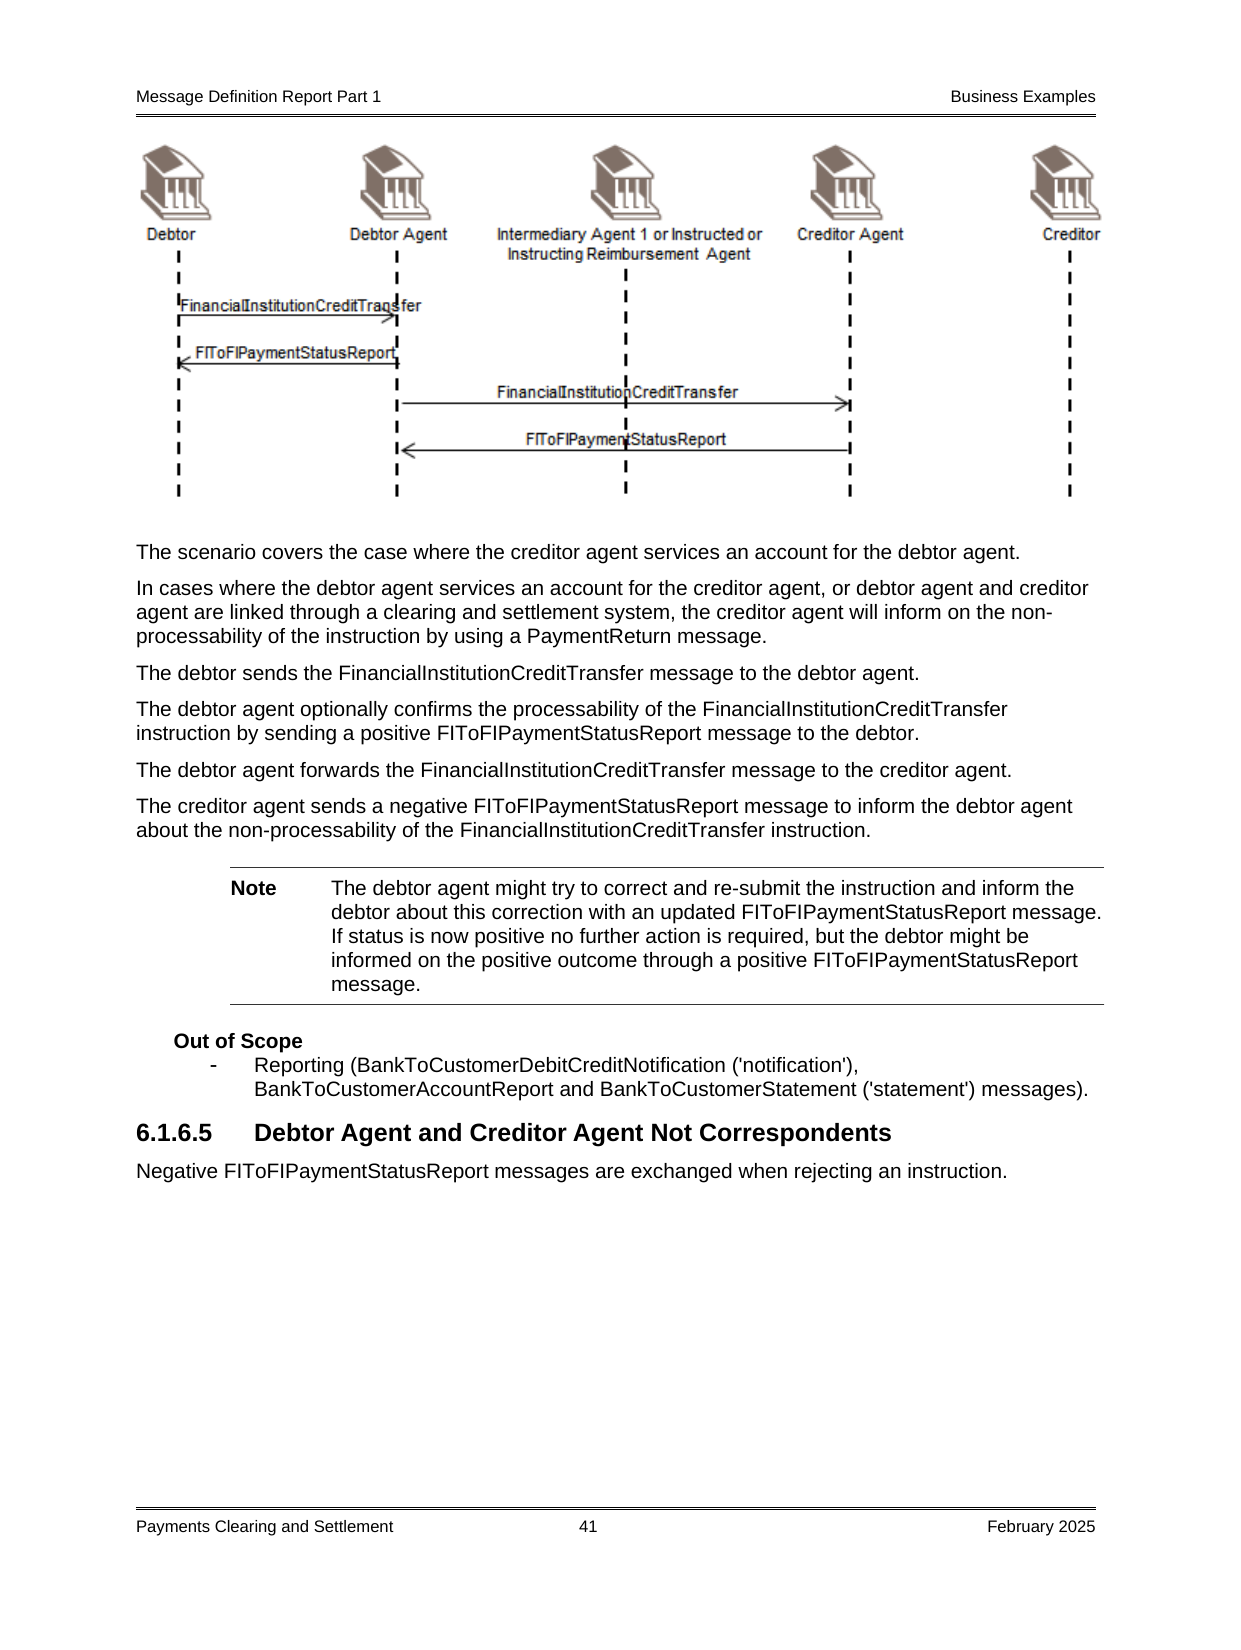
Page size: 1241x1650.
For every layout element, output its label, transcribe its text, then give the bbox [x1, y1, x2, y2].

text The creditor agent sends a negative FIToFIPaymentStatusReport message to inform the debtor agent about the non-processability of the FinancialInstitutionCreditTransfer instruction. [136, 794, 1104, 842]
text The debtor agent forwards the FinancialInstitutionCreditTransfer message to the creditor agent. [136, 757, 1104, 781]
text The debtor agent optionally confirms the processability of the FinancialInstitutionCreditTransfer instruction by sending a positive FIToFIPaymentStatusReport message to the debtor. [136, 697, 1104, 745]
text Out of Scope [173, 1029, 1104, 1053]
subtitle Debtor Agent and Creditor Agent Not Correspondents [136, 1118, 1104, 1147]
text Negative FIToFIPaymentStatusReport messages are exchanged when rejecting an instruction. [136, 1159, 1104, 1183]
picture [135, 140, 1105, 503]
text The debtor agent might try to correct and re-submit the instruction and inform the debtor about this correction with an updated FIToFIPaymentStatusReport message. If status is now positive no further action is required, but the debtor might be informed on the positive outcome through a positive FIToFIPaymentStatusReport message. [230, 868, 1104, 1004]
text In cases where the debtor agent services an account for the creditor agent, or debtor agent and creditor agent are linked through a clearing and settlement system, the creditor agent will inform on the non-processability of the instruction by using a PaymentReturn message. [136, 576, 1104, 648]
list Reporting (BankToCustomerDebitCreditNotification ('notification'), BankToCustomerAccountReport and BankToCustomerStatement ('statement') messages). [210, 1053, 1104, 1101]
text The debtor sends the FinancialInstitutionCreditTransfer message to the debtor agent. [136, 661, 1104, 684]
text The scenario covers the case where the creditor agent services an account for the debtor agent. [136, 540, 1104, 564]
